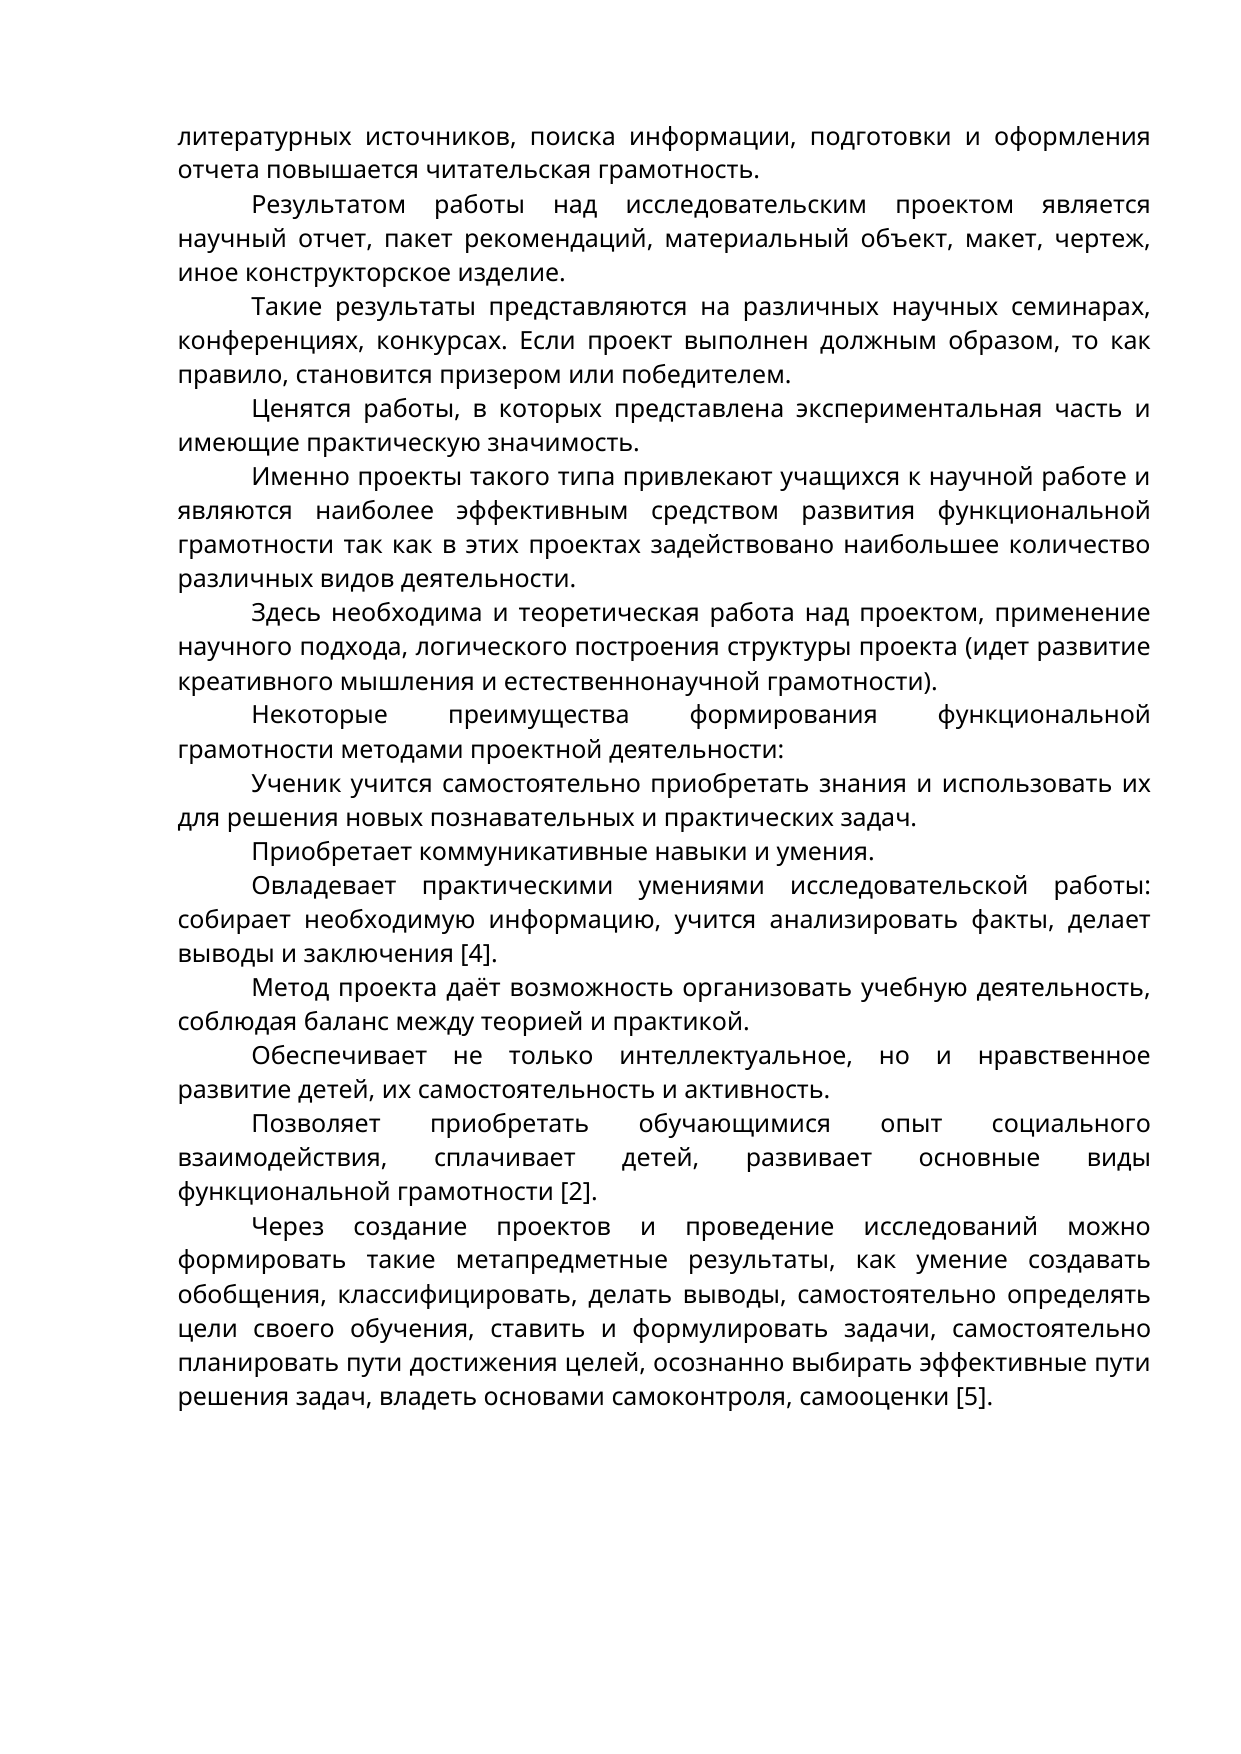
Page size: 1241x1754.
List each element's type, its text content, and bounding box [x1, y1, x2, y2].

text Позволяет приобретать обучающимися опыт социального взаимодействия, сплачивает детей, развивает основные виды функциональной грамотности [2]. [177, 1106, 1152, 1208]
text Некоторые преимущества формирования функциональной грамотности методами проектной деятельности: [177, 697, 1152, 765]
text Через создание проектов и проведение исследований можно формировать такие метапредметные результаты, как умение создавать обобщения, классифицировать, делать выводы, самостоятельно определять цели своего обучения, ставить и формулировать задачи, самостоятельно планировать пути достижения целей, осознанно выбирать эффективные пути решения задач, владеть основами самоконтроля, самооценки [5]. [177, 1208, 1152, 1412]
text Именно проекты такого типа привлекают учащихся к научной работе и являются наиболее эффективным средством развития функциональной грамотности так как в этих проектах задействовано наибольшее количество различных видов деятельности. [177, 459, 1152, 595]
text Обеспечивает не только интеллектуальное, но и нравственное развитие детей, их самостоятельность и активность. [177, 1038, 1152, 1106]
text Ценятся работы, в которых представлена экспериментальная часть и имеющие практическую значимость. [177, 391, 1152, 459]
text Ученик учится самостоятельно приобретать знания и использовать их для решения новых познавательных и практических задач. [177, 765, 1152, 833]
text Овладевает практическими умениями исследовательской работы: собирает необходимую информацию, учится анализировать факты, делает выводы и заключения [4]. [177, 867, 1152, 970]
text Приобретает коммуникативные навыки и умения. [177, 833, 1152, 867]
text Здесь необходима и теоретическая работа над проектом, применение научного подхода, логического построения структуры проекта (идет развитие креативного мышления и естественнонаучной грамотности). [177, 595, 1152, 697]
text Метод проекта даёт возможность организовать учебную деятельность, соблюдая баланс между теорией и практикой. [177, 970, 1152, 1038]
text Результатом работы над исследовательским проектом является научный отчет, пакет рекомендаций, материальный объект, макет, чертеж, иное конструкторское изделие. [177, 186, 1152, 288]
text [177, 118, 1152, 186]
text Такие результаты представляются на различных научных семинарах, конференциях, конкурсах. Если проект выполнен должным образом, то как правило, становится призером или победителем. [177, 288, 1152, 391]
